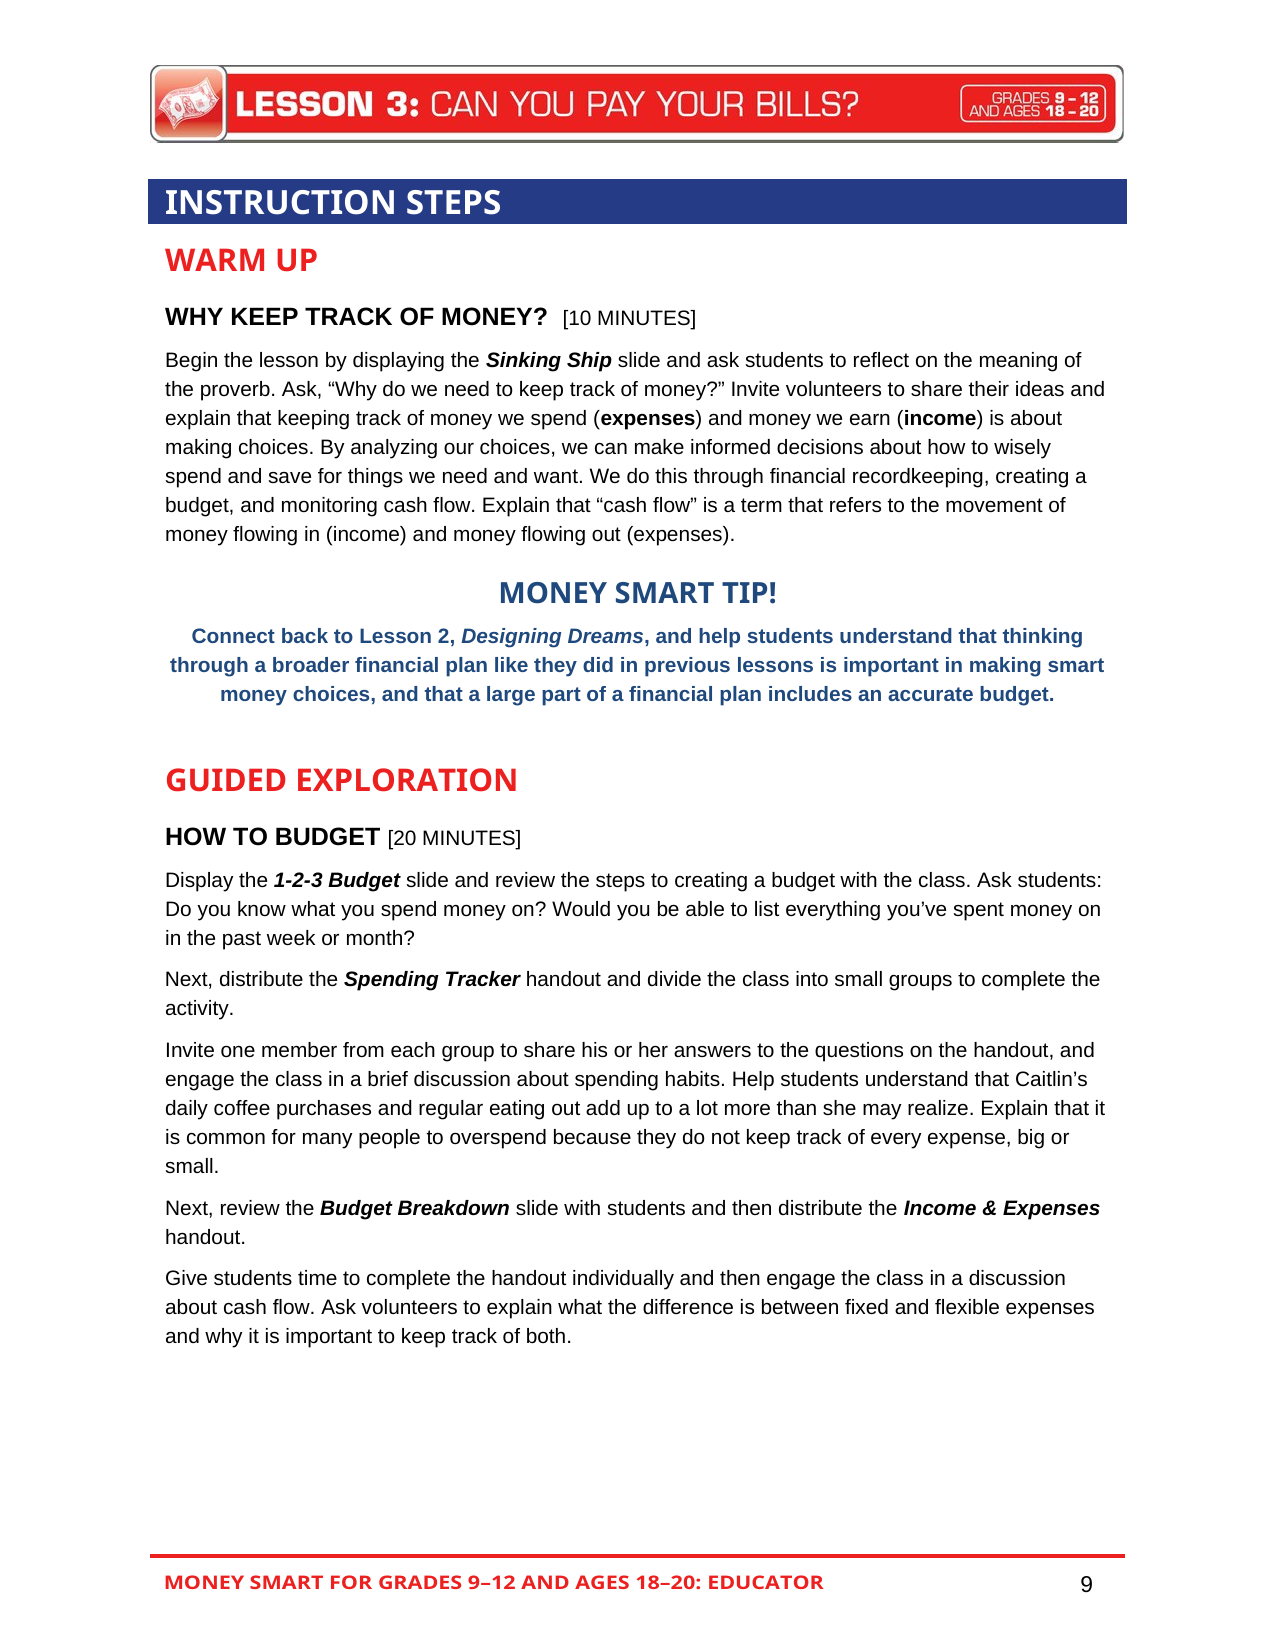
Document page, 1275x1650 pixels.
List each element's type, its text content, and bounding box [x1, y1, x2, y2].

subtitle Connect back to Lesson 2, Designing Dreams, and help students understand that thinking through a broader financial plan like they did in previous lessons is important in making smart money choices, and that a large part of a financial plan includes an accurate budget. [170, 623, 1105, 705]
text Display the 1-2-3 Budget slide and review the steps to creating a budget with the class. Ask students: Do you know what you spend money on? Would you be able to list everything you’ve spent money on in the past week or month? [165, 868, 1103, 949]
text WHY KEEP TRACK OF MONEY? [10 MINUTES] [165, 302, 1109, 331]
text HOW TO BUDGET [20 MINUTES] [165, 822, 1109, 851]
subtitle GUIDED EXPLORATION [165, 758, 1109, 801]
text Next, distribute the Spending Tracker handout and divide the class into small groups to complete the activity. [164, 967, 1103, 1020]
picture [150, 65, 1124, 143]
text Give students time to complete the handout individually and then engage the class in a discussion about cash flow. Ask volunteers to explain what the difference is between fixed and flexible expenses and why it is important to keep track of both. [165, 1266, 1098, 1348]
subtitle INSTRUCTION STEPS [135, 177, 1139, 224]
subtitle MONEY SMART TIP! [135, 572, 1139, 612]
text Next, review the Budget Breakdown slide with students and then distribute the Income & Expenses [165, 1195, 1109, 1219]
subtitle WARM UP [165, 238, 1109, 281]
text Begin the lesson by displaying the Sinking Ship slide and ask students to reflect on the meaning of the proverb. Ask, “Why do we need to keep track of money?” Invite volunteers to share their ideas and explain that keeping track of money we spend (expenses) and money we earn (income) is about making choices. By analyzing our choices, we can make informed decisions about how to wisely spend and save for things we need and want. We do this through financial recordkeeping, creating a budget, and monitoring cash flow. Explain that “cash flow” is a term that refers to the movement of money flowing in (income) and money flowing out (expenses). [165, 348, 1109, 545]
text handout. [165, 1225, 1109, 1249]
text Invite one member from each group to share his or her answers to the questions on the handout, and engage the class in a brief discussion about spending habits. Help students understand that Caitlin’s daily coffee purchases and regular eating out add up to a lot more than she may realize. Explain that it is common for many people to overspend because they do not keep track of every expense, big or small. [165, 1038, 1119, 1178]
